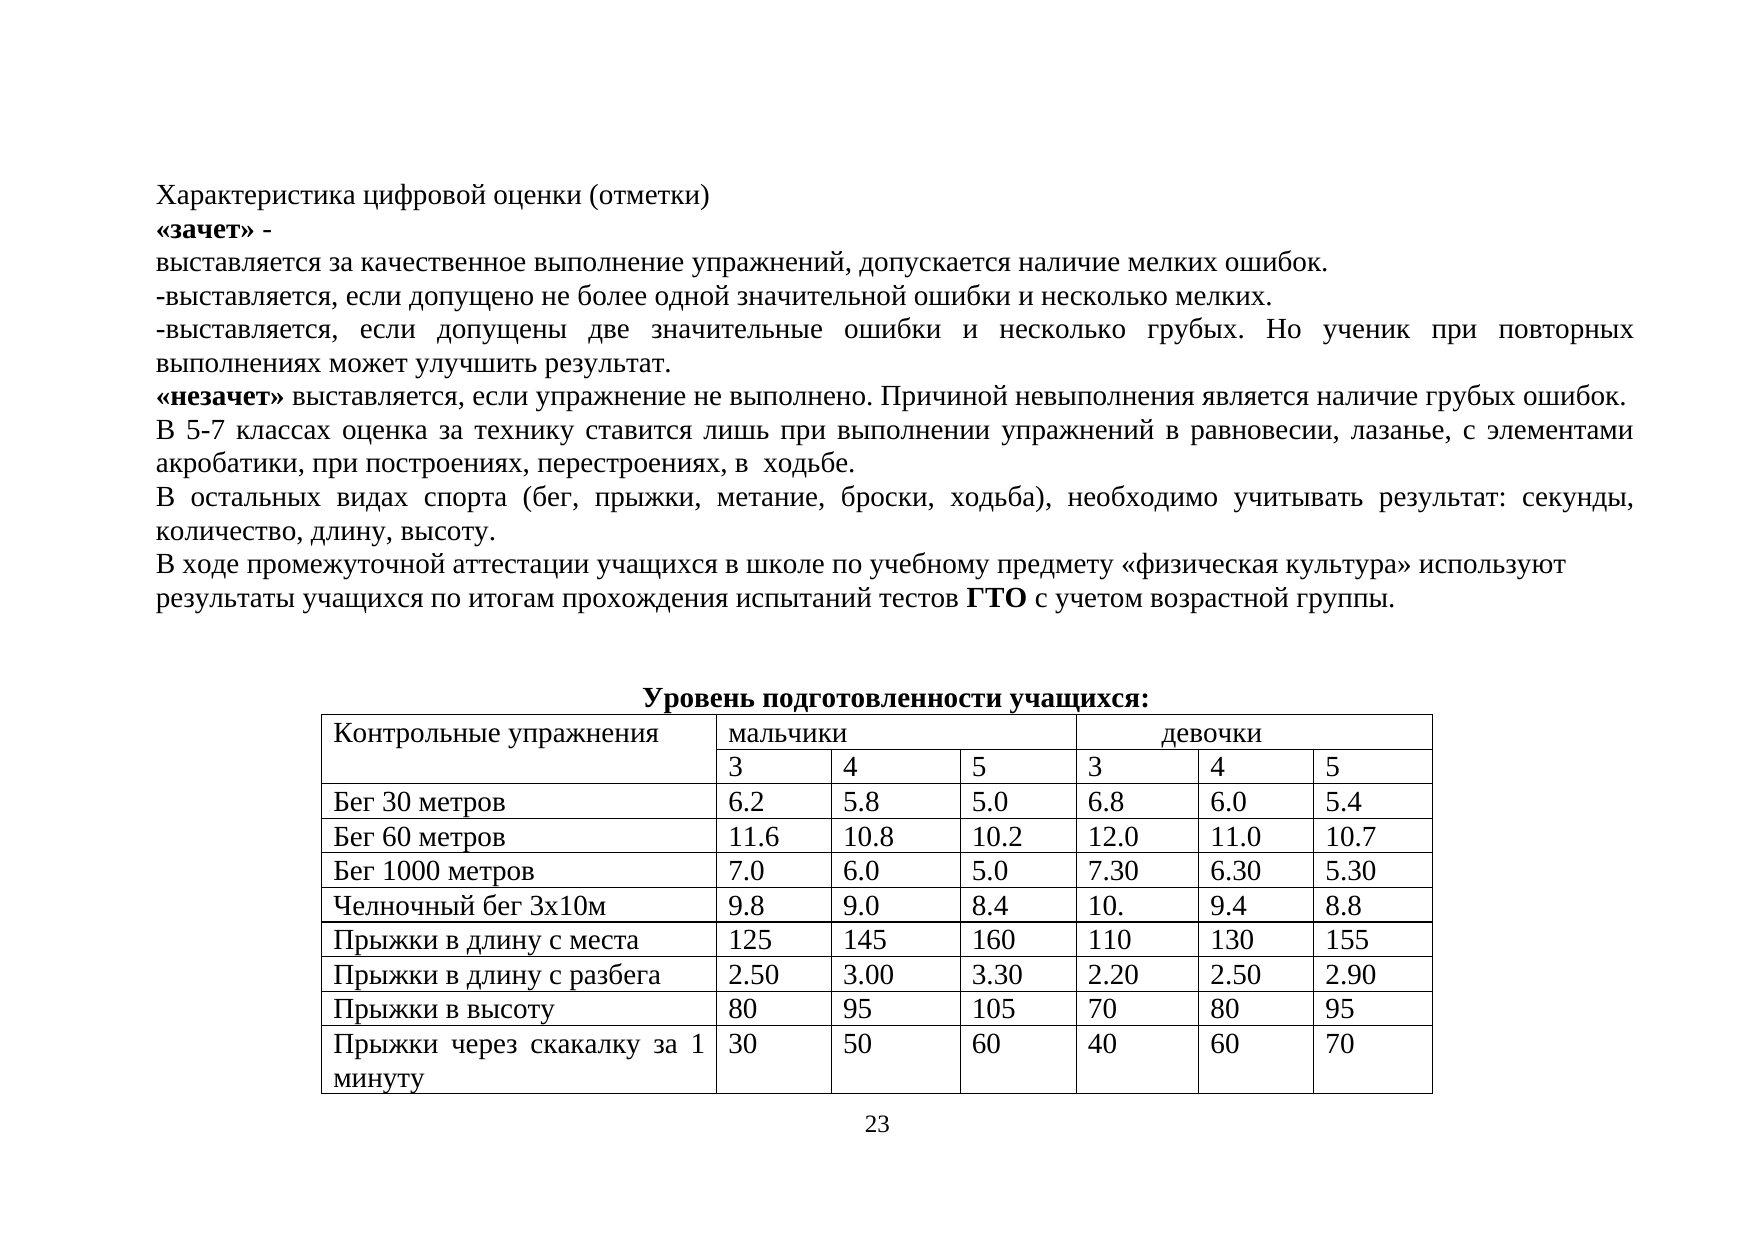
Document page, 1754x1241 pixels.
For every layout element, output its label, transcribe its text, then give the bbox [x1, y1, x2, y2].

text выставляется за качественное выполнение упражнений, допускается наличие мелких ошибок. [156, 244, 1636, 278]
table_cell 11.6 [717, 819, 831, 852]
table_cell 9.4 [1199, 888, 1313, 921]
table_cell 2.90 [1314, 957, 1432, 991]
table_cell 11.0 [1199, 819, 1313, 852]
table_cell 9.0 [832, 888, 960, 921]
table_cell 10.2 [961, 819, 1076, 852]
table_cell 5 [1314, 750, 1432, 783]
table_cell 80 [717, 992, 831, 1025]
table_cell 6.2 [717, 784, 831, 818]
table_cell Прыжки в длину с места [322, 923, 716, 956]
table_cell 160 [961, 923, 1076, 956]
table_cell 5.8 [832, 784, 960, 818]
table_cell 105 [961, 992, 1076, 1025]
table_cell 5.30 [1314, 853, 1432, 887]
table_cell 5 [961, 750, 1076, 783]
table_cell 6.8 [1077, 784, 1198, 818]
text «незачет» выставляется, если упражнение не выполнено. Причиной невыполнения является наличие грубых ошибок. [156, 378, 1636, 412]
table_cell 5.0 [961, 784, 1076, 818]
table_cell 7.30 [1077, 853, 1198, 887]
table_cell 4 [1199, 750, 1313, 783]
table_header мальчики [717, 715, 1076, 748]
table_cell 2.20 [1077, 957, 1198, 991]
table_cell 6.0 [832, 853, 960, 887]
text В остальных видах спорта (бег, прыжки, метание, броски, ходьба), необходимо учитывать результат: секунды, количество, длину, высоту. [156, 479, 1636, 546]
table_cell 3.30 [961, 957, 1076, 991]
table_cell 9.8 [717, 888, 831, 921]
table_cell 70 [1314, 1026, 1432, 1093]
table_cell 80 [1199, 992, 1313, 1025]
table_cell 95 [832, 992, 960, 1025]
table_cell 10.7 [1314, 819, 1432, 852]
table_cell 5.4 [1314, 784, 1432, 818]
table_cell 70 [1077, 992, 1198, 1025]
table_cell 60 [1199, 1026, 1313, 1093]
table_cell 155 [1314, 923, 1432, 956]
table_cell 7.0 [717, 853, 831, 887]
text Характеристика цифровой оценки (отметки) [156, 177, 1636, 211]
text -выставляется, если допущены две значительные ошибки и несколько грубых. Но ученик при повторных выполнениях может улучшить результат. [156, 311, 1636, 378]
table_cell 8.8 [1314, 888, 1432, 921]
table_cell 110 [1077, 923, 1198, 956]
table_cell 3.00 [832, 957, 960, 991]
table_cell Прыжки в высоту [322, 992, 716, 1025]
table_cell 2.50 [717, 957, 831, 991]
table_cell 8.4 [961, 888, 1076, 921]
table_cell 10.8 [832, 819, 960, 852]
table_cell 2.50 [1199, 957, 1313, 991]
text Уровень подготовленности учащихся: [156, 680, 1636, 714]
table_cell 3 [1077, 750, 1198, 783]
table_cell 5.0 [961, 853, 1076, 887]
table_header Контрольные упражнения [322, 715, 716, 783]
table_cell Прыжки через скакалку за 1 минуту [322, 1026, 716, 1093]
table_cell 40 [1077, 1026, 1198, 1093]
table_cell 125 [717, 923, 831, 956]
table_cell 130 [1199, 923, 1313, 956]
table_cell Челночный бег 3х10м [322, 888, 716, 921]
table_cell 4 [832, 750, 960, 783]
table_cell 145 [832, 923, 960, 956]
text В ходе промежуточной аттестации учащихся в школе по учебному предмету «физическая культура» используют результаты учащихся по итогам прохождения испытаний тестов ГТО с учетом возрастной группы. [156, 546, 1636, 613]
text «зачет» - [156, 211, 1636, 244]
table_cell 12.0 [1077, 819, 1198, 852]
table_cell Бег [322, 853, 716, 887]
table_cell 3 [717, 750, 831, 783]
table_cell 10. [1077, 888, 1198, 921]
table_cell Бег [322, 784, 716, 818]
table_cell 50 [832, 1026, 960, 1093]
table_cell 6.30 [1199, 853, 1313, 887]
table_cell 95 [1314, 992, 1432, 1025]
text В 5-7 классах оценка за технику ставится лишь при выполнении упражнений в равновесии, лазанье, с элементами акробатики, при построениях, перестроениях, в ходьбе. [156, 412, 1636, 479]
table_cell 6.0 [1199, 784, 1313, 818]
table_header девочки [1077, 715, 1432, 748]
table_cell Бег [322, 819, 716, 852]
text -выставляется, если допущено не более одной значительной ошибки и несколько мелких. [156, 278, 1636, 311]
table_cell 30 [717, 1026, 831, 1093]
table_cell Прыжки в длину с разбега [322, 957, 716, 991]
table_cell 60 [961, 1026, 1076, 1093]
